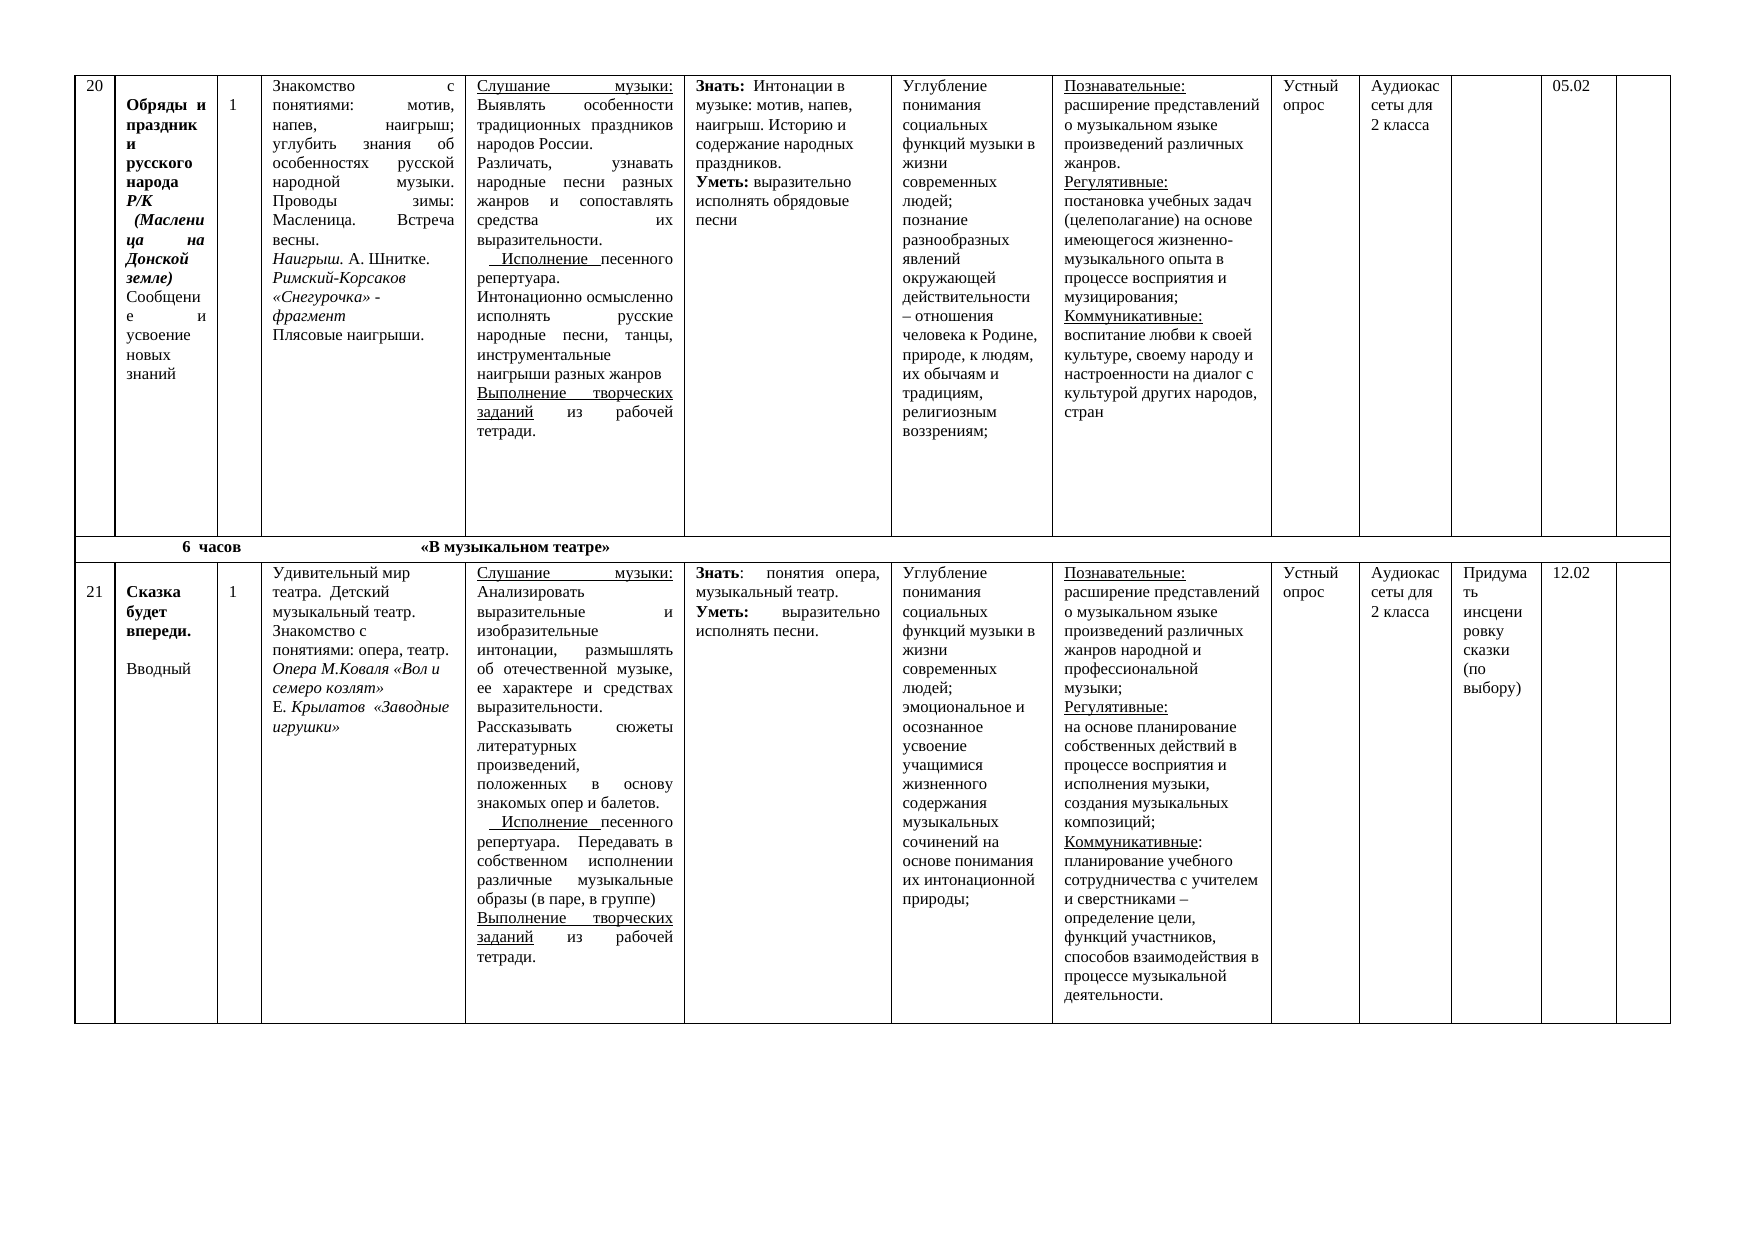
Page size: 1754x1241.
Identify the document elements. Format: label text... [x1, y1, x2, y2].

table_cell Знать: понятия опера, музыкальный театр. Уметь: выразительно исполнять песни. [685, 563, 891, 1023]
table_cell Познавательные: расширение представлений о музыкальном языке произведений различных жанров народной и профессиональной музыки; Регулятивные: на основе планирование собственных действий в процессе восприятия и исполнения музыки, создания музыкальных композиций; Коммуникативные: планирование учебного сотрудничества с учителем и сверстниками – определение цели, функций участников, способов взаимодействия в процессе музыкальной деятельности. [1053, 563, 1271, 1023]
table_cell Удивительный мир театра. Детский музыкальный театр. Знакомство с понятиями: опера, театр. Опера М.Коваля «Вол и семеро козлят» Е. Крылатов «Заводные игрушки» [262, 563, 465, 1023]
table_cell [892, 76, 1052, 536]
table_cell Познавательные: расширение представлений о музыкальном языке произведений различных жанров. Регулятивные: постановка учебных задач (целеполагание) на основе имеющегося жизненно-музыкального опыта в процессе восприятия и музицирования; Коммуникативные: воспитание любви к своей культуре, своему народу и настроенности на диалог с культурой других народов, стран [1053, 76, 1271, 536]
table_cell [892, 563, 1052, 1023]
table_cell Устный опрос [1272, 76, 1359, 536]
table_cell Знать: Интонации в музыке: мотив, напев, наигрыш. Историю и содержание народных праздников. Уметь: выразительно исполнять обрядовые песни [685, 76, 891, 536]
table_cell Устный опрос [1272, 563, 1359, 1023]
table_cell 21 [76, 563, 114, 1023]
table_cell 20 [76, 76, 114, 536]
table_cell [1617, 76, 1670, 536]
table_cell 1 [218, 76, 261, 536]
table_cell 05.02 [1542, 76, 1616, 536]
table_cell 1 [218, 563, 261, 1023]
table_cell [1360, 563, 1451, 1023]
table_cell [1360, 76, 1451, 536]
table_cell Придумать инсценировку сказки (по выбору) [1452, 563, 1541, 1023]
table_cell [1617, 563, 1670, 1023]
table_cell Обряды и праздники русского народа Р/К (Масленица на Донской земле) Сообщение и усвоение новых знаний [116, 76, 217, 536]
table_cell Знакомство с понятиями: мотив, напев, наигрыш; углубить знания об особенностях русской народной музыки. Проводы зимы: Масленица. Встреча весны. Наигрыш. А. Шнитке. Римский-Корсаков «Снегурочка» - фрагмент Плясовые наигрыши. [262, 76, 465, 536]
table_cell 12.02 [1542, 563, 1616, 1023]
table_cell [1452, 76, 1541, 536]
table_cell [466, 76, 684, 536]
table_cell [466, 563, 684, 1023]
table_cell 6 часов «В музыкальном театре» [76, 537, 1670, 562]
table_cell Сказка будет впереди. Вводный [116, 563, 217, 1023]
